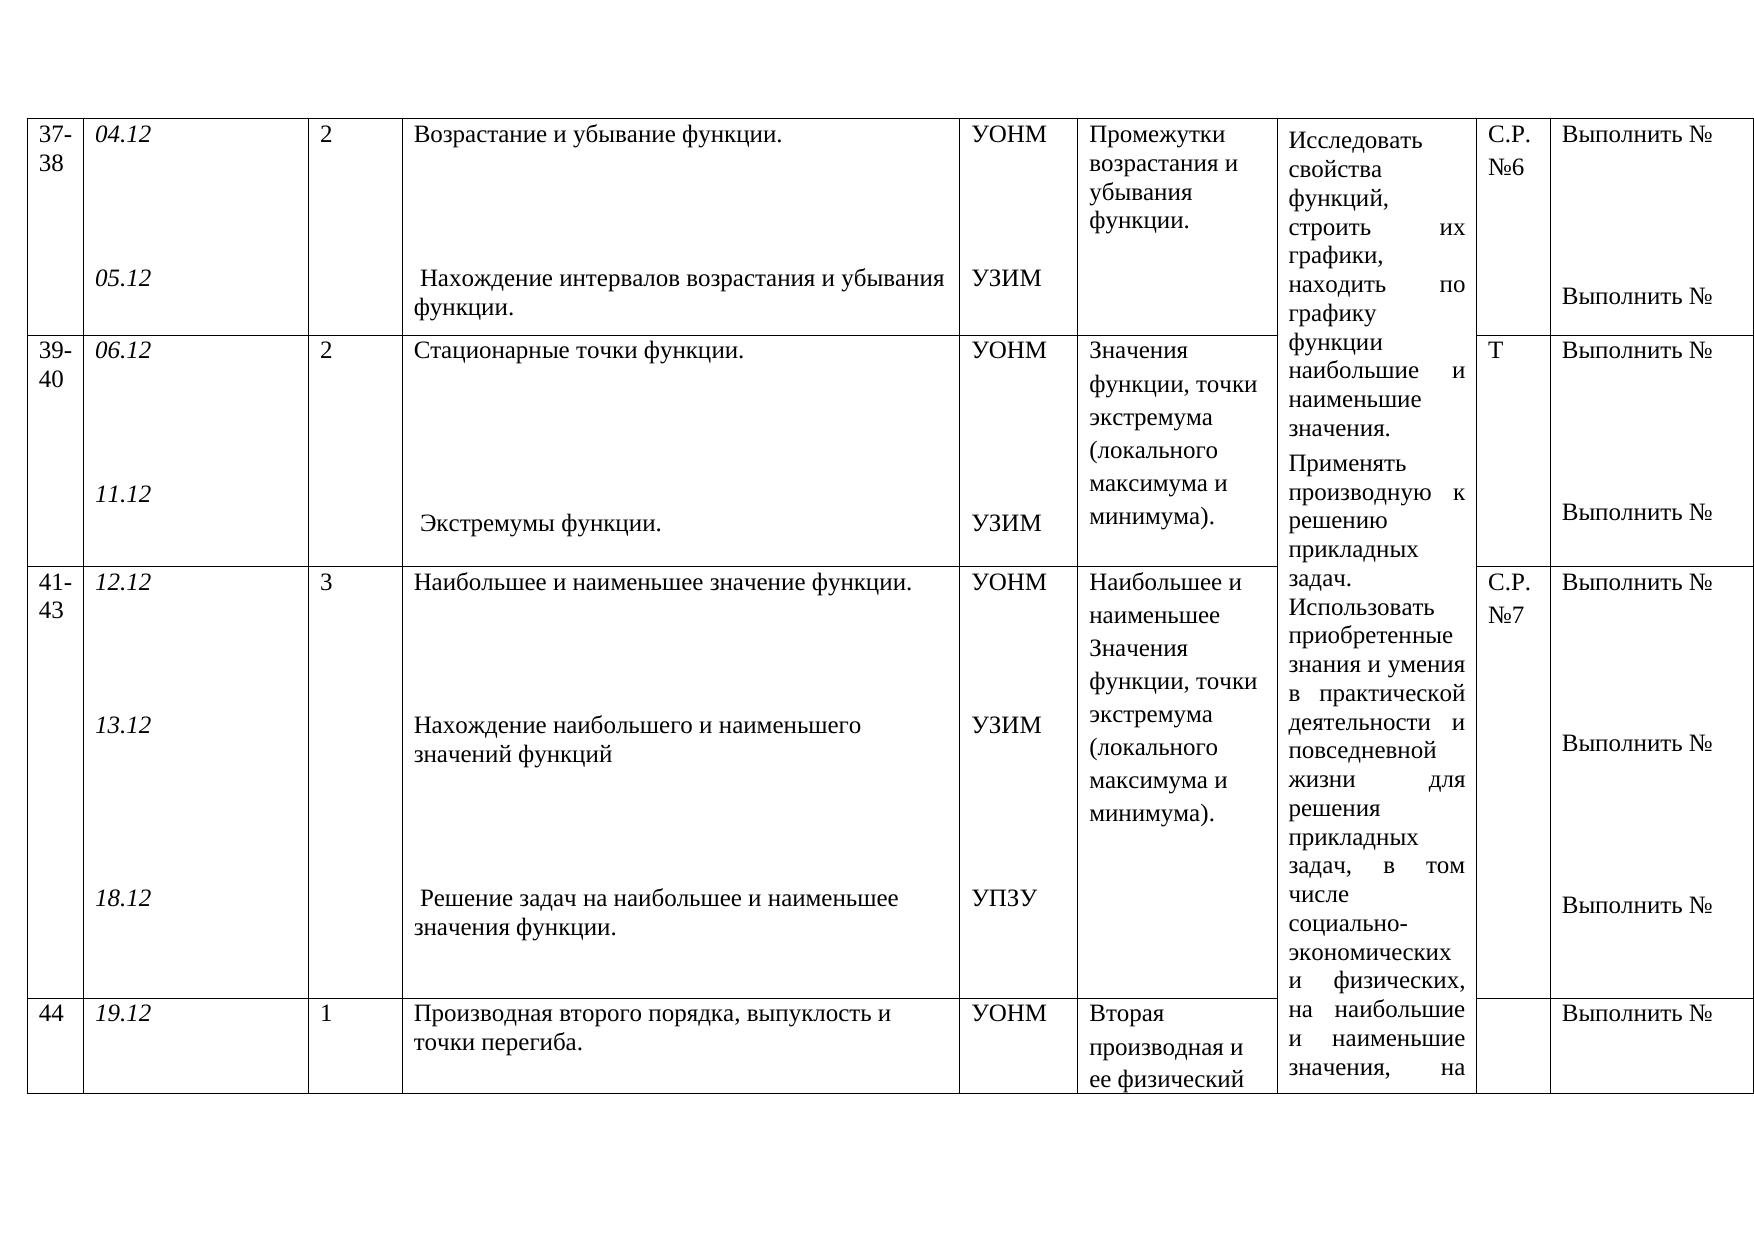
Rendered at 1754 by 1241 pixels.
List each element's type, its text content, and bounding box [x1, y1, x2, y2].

table_cell 2 [309, 119, 402, 334]
table_cell Наибольшее и наименьшее Значения функции, точки экстремума (локального максимума и минимума). [1078, 567, 1277, 997]
table_cell Выполнить № [1551, 999, 1753, 1093]
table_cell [1078, 999, 1277, 1093]
table_cell УОНМ [960, 999, 1077, 1093]
table_cell Наибольшее и наименьшее значение функции. Нахождение наибольшего и наименьшего значений функций Решение задач на наибольшее и наименьшее значения функции. [403, 567, 959, 997]
table_cell 2 [309, 336, 402, 566]
table_cell С.Р.№6 [1477, 119, 1550, 334]
table_cell УОНМ УЗИМ [960, 336, 1077, 566]
table_cell 1 [309, 999, 402, 1093]
table_cell 41-43 [28, 567, 83, 997]
table_cell Выполнить № Выполнить № [1551, 336, 1753, 566]
table_cell 44 [28, 999, 83, 1093]
table_cell [1477, 999, 1550, 1093]
table_cell 37-38 [28, 119, 83, 334]
table_cell Возрастание и убывание функции. Нахождение интервалов возрастания и убывания функции. [403, 119, 959, 334]
table_cell 06.12 11.12 [84, 336, 308, 566]
table_cell Выполнить № Выполнить № [1551, 119, 1753, 334]
table_cell Значения функции, точки экстремума (локального максимума и минимума). [1078, 336, 1277, 566]
table_cell УОНМ УЗИМ УПЗУ [960, 567, 1077, 997]
table_cell 04.12 05.12 [84, 119, 308, 334]
table_cell С.Р.№7 [1477, 567, 1550, 997]
table_cell Стационарные точки функции. Экстремумы функции. [403, 336, 959, 566]
table_cell Выполнить № Выполнить № Выполнить № [1551, 567, 1753, 997]
table_cell Т [1477, 336, 1550, 566]
table_cell 3 [309, 567, 402, 997]
table_cell УОНМ УЗИМ [960, 119, 1077, 334]
table_cell 39-40 [28, 336, 83, 566]
table_cell Промежутки возрастания и убывания функции. [1078, 119, 1277, 334]
table_cell 19.12 [84, 999, 308, 1093]
table_cell Исследовать свойства функций, строить их графики, находить по графику функции наибольшие и наименьшие значения. Применять производную к решению прикладных задач. Использовать приобретенные знания и умения в практической деятельности и повседневной жизни для решения прикладных задач, в том числе социально-экономических и физических, на наибольшие и наименьшие значения, на нахождение скорости и ускорения. [1278, 119, 1476, 1093]
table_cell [403, 999, 959, 1093]
table_cell 12.12 13.12 18.12 [84, 567, 308, 997]
